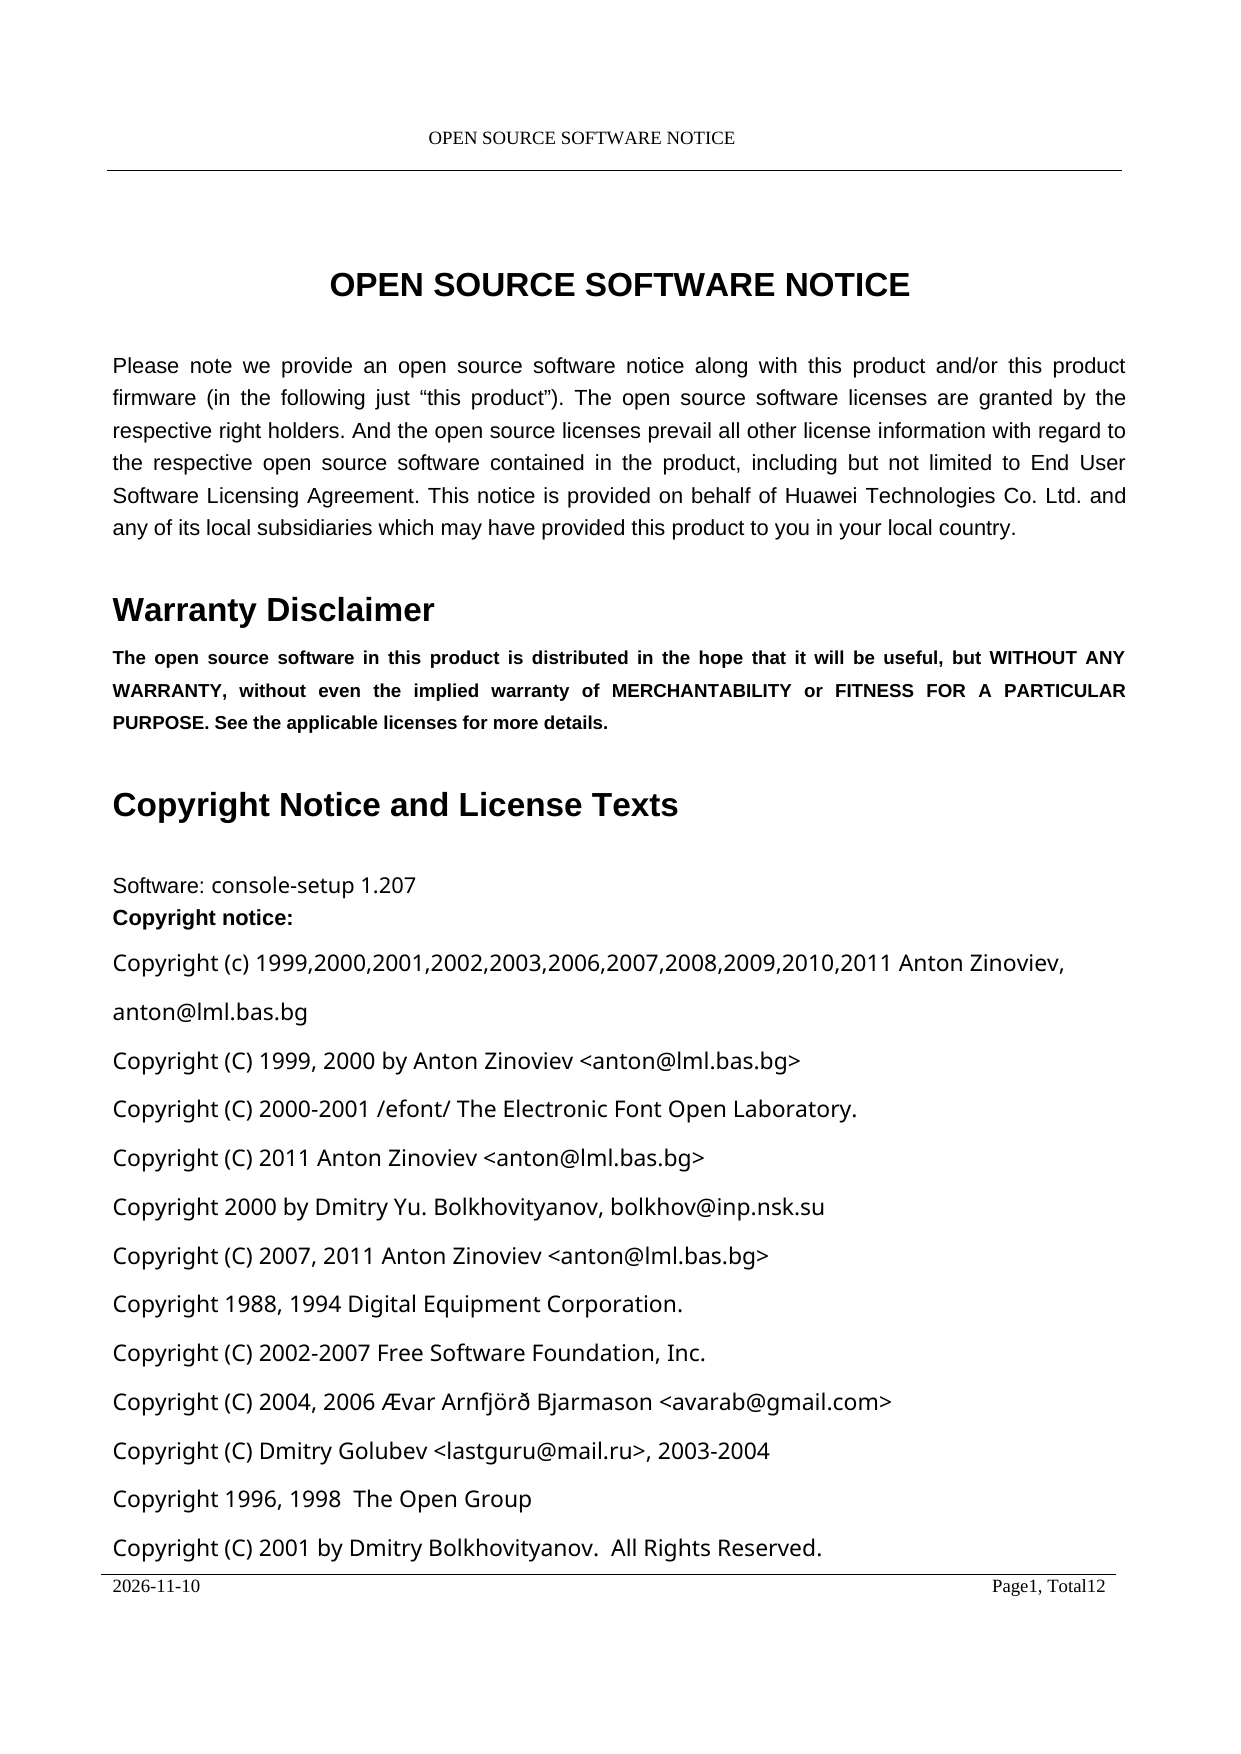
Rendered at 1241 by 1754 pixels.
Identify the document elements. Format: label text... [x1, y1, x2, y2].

text Copyright Notice and License Texts [112, 771, 1128, 836]
text Warranty Disclaimer [112, 576, 1128, 641]
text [112, 947, 1128, 1564]
text Copyright notice: [112, 901, 1128, 934]
text Software: console-setup 1.207 [112, 869, 1128, 901]
text OPEN SOURCE SOFTWARE NOTICE [112, 251, 1128, 316]
text The open source software in this product is distributed in the hope that it will be useful, but WITHOUT ANY WARRANTY, without even the implied warranty of MERCHANTABILITY or FITNESS FOR A PARTICULAR PURPOSE. See the applicable licenses for more details. [112, 641, 1128, 739]
text Please note we provide an open source software notice along with this product and/or this product firmware (in the following just “this product”). The open source software licenses are granted by the respective right holders. And the open source licenses prevail all other license information with regard to the respective open source software contained in the product, including but not limited to End User Software Licensing Agreement. This notice is provided on behalf of Huawei Technologies Co. Ltd. and any of its local subsidiaries which may have provided this product to you in your local country. [112, 349, 1128, 544]
